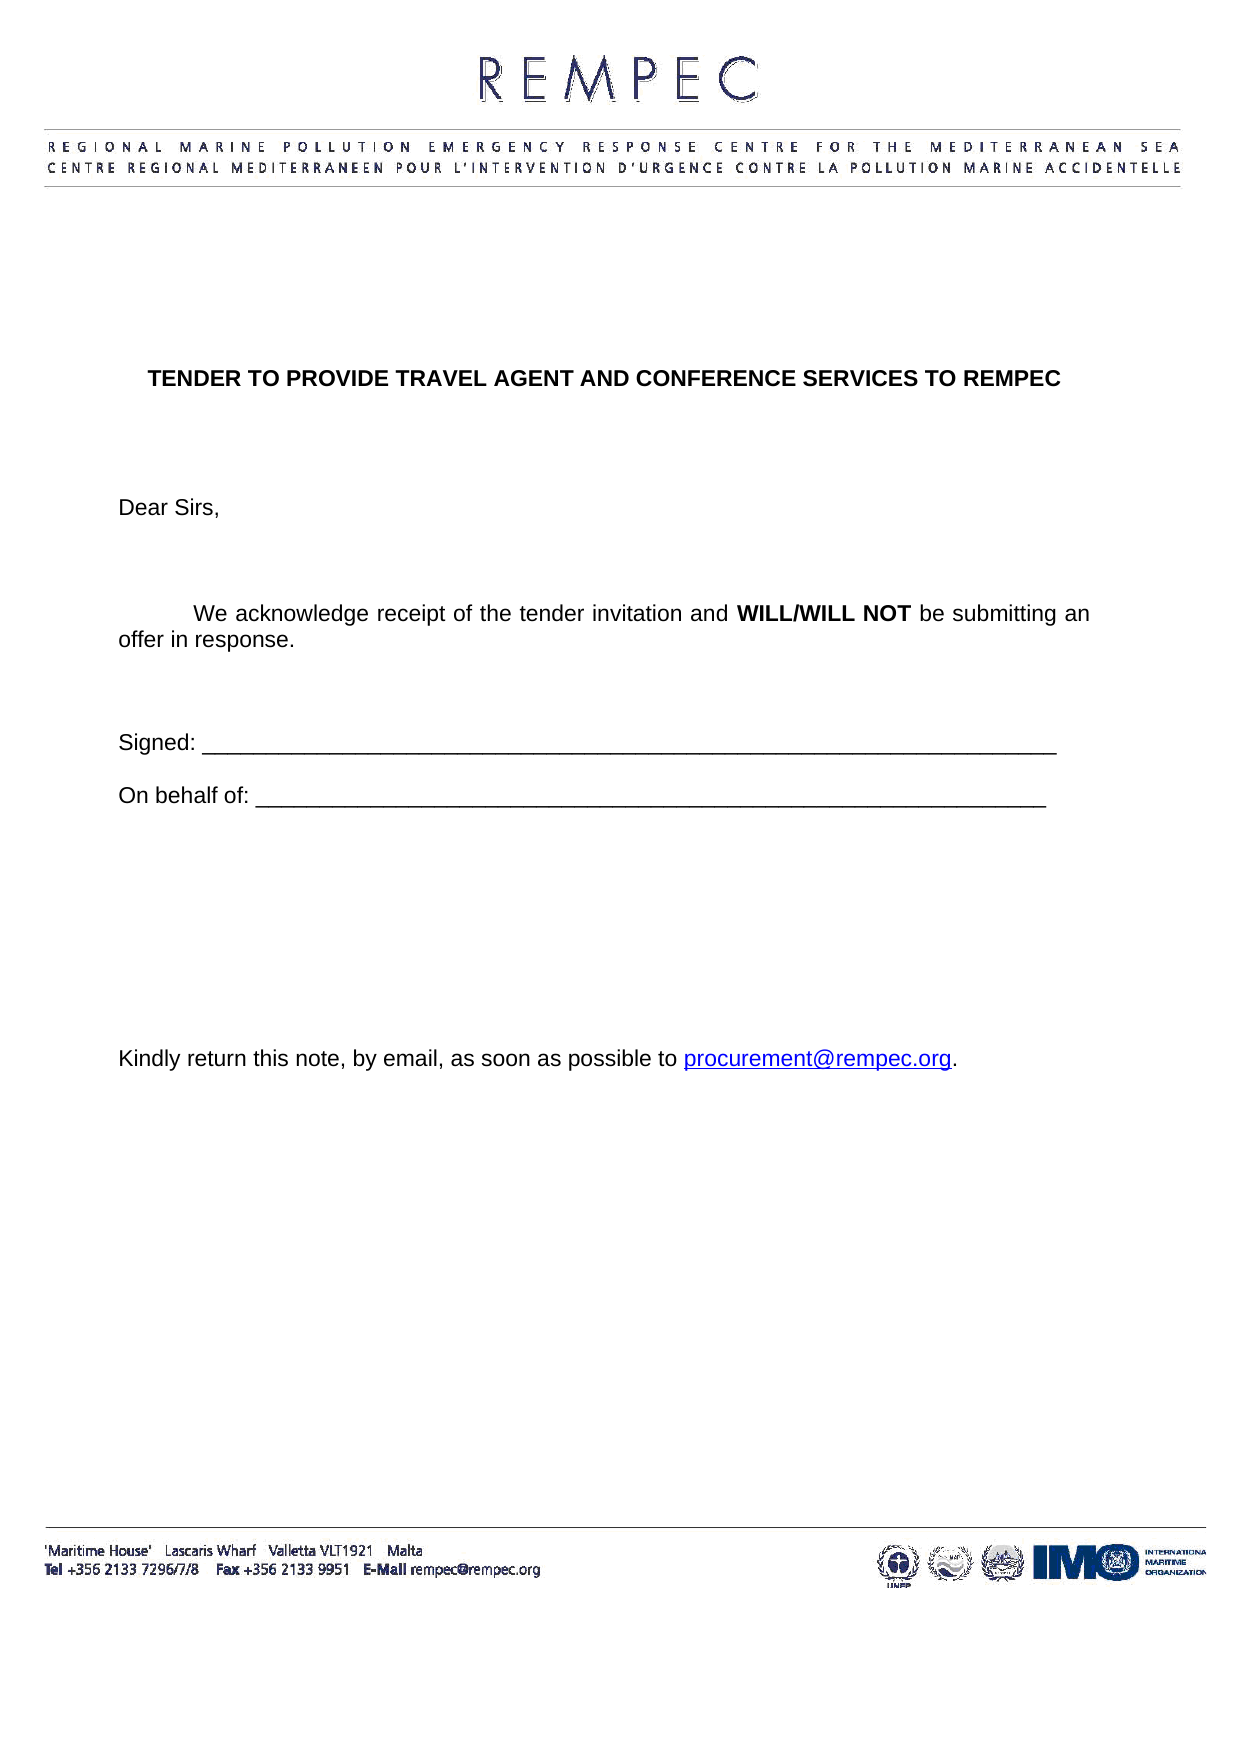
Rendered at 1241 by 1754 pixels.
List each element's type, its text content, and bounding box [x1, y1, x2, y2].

text Kindly return this note, by email, as soon as possible to procurement@rempec.org. [118, 1045, 1090, 1072]
text Dear Sirs, [118, 494, 1090, 521]
picture [43, 55, 1184, 190]
text TENDER TO PROVIDE TRAVEL AGENT AND CONFERENCE SERVICES TO REMPEC [118, 365, 1090, 391]
text We acknowledge receipt of the tender invitation and WILL/WILL NOT be submitting an offer in response. [118, 600, 1090, 652]
text Signed: ___________________________________________________________________ [118, 729, 1090, 755]
picture [43, 1524, 1207, 1587]
text On behalf of: ______________________________________________________________ [118, 782, 1090, 808]
